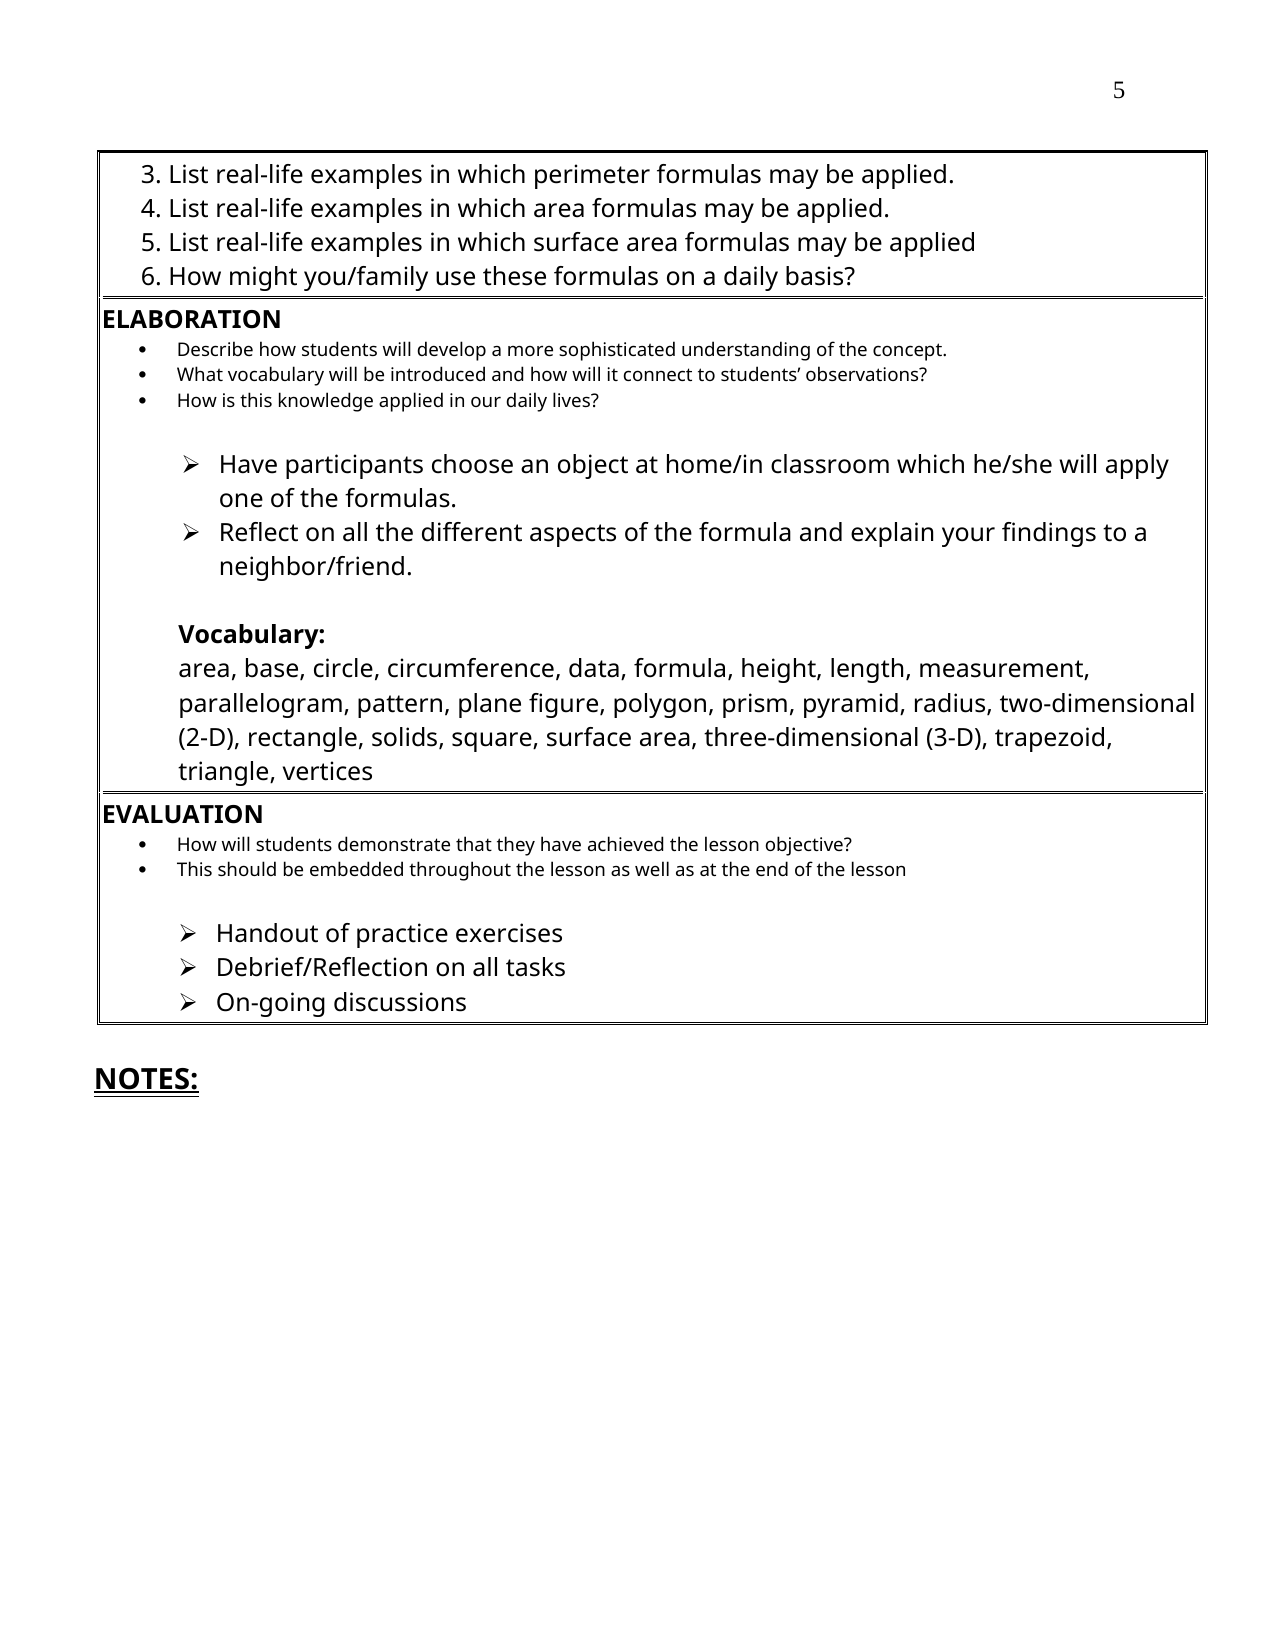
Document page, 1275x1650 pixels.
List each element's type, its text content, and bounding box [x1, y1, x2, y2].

table_cell ELABORATION Describe how students will develop a more sophisticated understanding of the concept. What vocabulary will be introduced and how will it connect to students’ observations? How is this knowledge applied in our daily lives? Have participants choose an object at home/in classroom which he/she will apply one of the formulas. Reflect on all the different aspects of the formula and explain your findings to a neighbor/friend. Vocabulary: area, base, circle, circumference, data, formula, height, length, measurement, parallelogram, pattern, plane figure, polygon, prism, pyramid, radius, two-dimensional (2-D), rectangle, solids, square, surface area, three-dimensional (3-D), trapezoid, triangle, vertices [99, 296, 1206, 791]
table_cell EVALUATION How will students demonstrate that they have achieved the lesson objective? This should be embedded throughout the lesson as well as at the end of the lesson Handout of practice exercises Debrief/Reflection on all tasks On-going discussions [99, 791, 1206, 1021]
text NOTES: [94, 1059, 1125, 1098]
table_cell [100, 153, 1205, 296]
